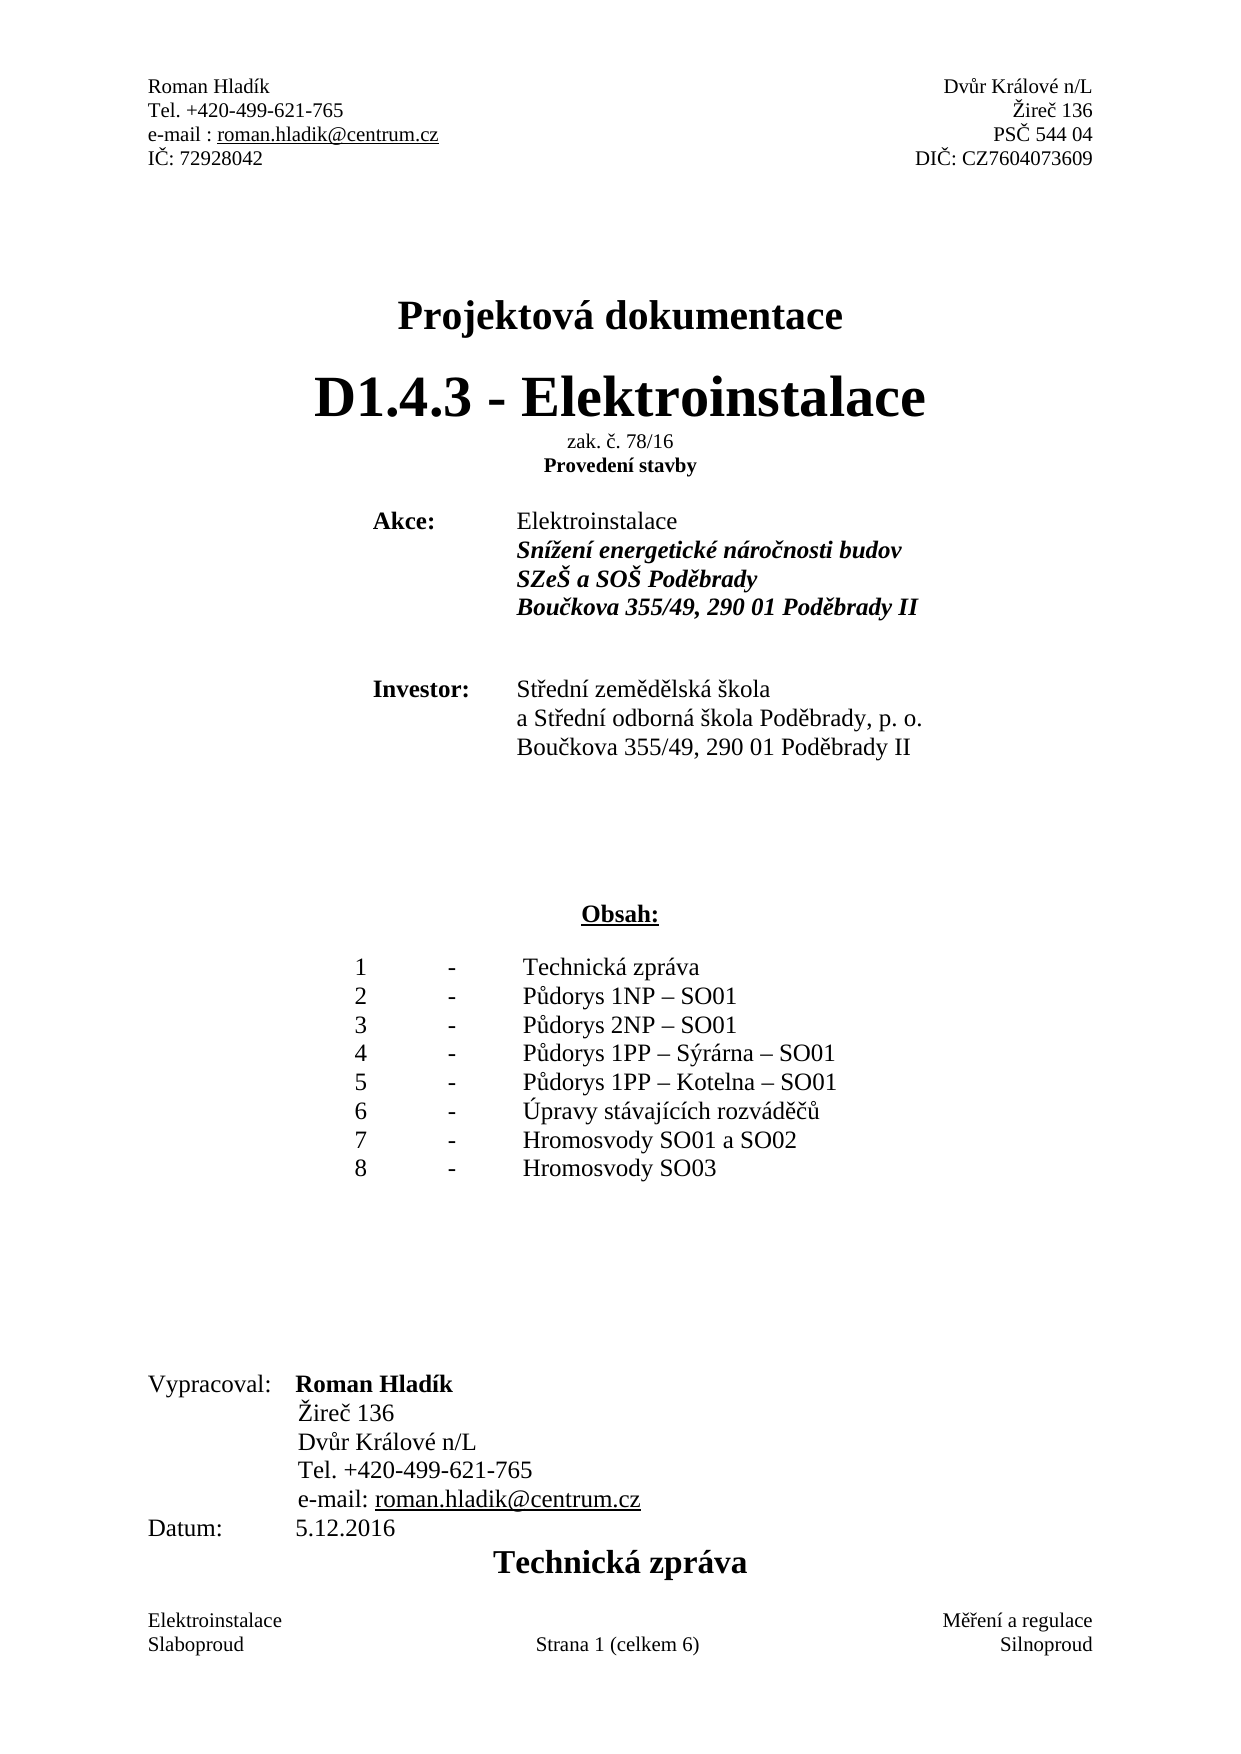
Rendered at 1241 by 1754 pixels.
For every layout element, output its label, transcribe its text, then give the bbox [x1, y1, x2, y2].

text Projektová dokumentace [148, 290, 1093, 338]
text 2 - Půdorys 1NP – SO01 [148, 981, 1093, 1010]
text Akce: Elektroinstalace [373, 506, 1093, 535]
text Provedení stavby [148, 453, 1093, 477]
text 5 - Půdorys 1PP – Kotelna – SO01 [148, 1067, 1093, 1096]
text 7 - Hromosvody SO01 a SO02 [148, 1125, 1093, 1153]
text Dvůr Králové n/L [298, 1427, 1093, 1456]
text 3 - Půdorys 2NP – SO01 [148, 1010, 1093, 1038]
text 1 - Technická zpráva [148, 952, 1093, 981]
text SZeŠ a SOŠ Poděbrady [516, 564, 1093, 592]
text Žireč 136 [298, 1398, 1093, 1427]
text Tel. +420-499-621-765 [298, 1456, 1093, 1484]
text 4 - Půdorys 1PP – Sýrárna – SO01 [148, 1038, 1093, 1067]
text D1.4.3 - Elektroinstalace [148, 362, 1093, 429]
text e-mail: roman.hladik@centrum.cz [298, 1484, 1093, 1513]
text Boučkova 355/49, 290 01 Poděbrady II [516, 592, 1093, 621]
text Obsah: [148, 899, 1093, 928]
text Investor: Střední zemědělská škola [373, 674, 1093, 703]
text zak. č. 78/16 [148, 429, 1093, 453]
text Datum: 5.12.2016 [148, 1513, 1093, 1542]
text Technická zpráva [148, 1542, 1093, 1580]
text 6 - Úpravy stávajících rozváděčů [148, 1096, 1093, 1125]
text Vypracoval: [148, 1369, 1093, 1398]
text Snížení energetické náročnosti budov [373, 535, 1093, 564]
text a Střední odborná škola Poděbrady, p. o. [516, 703, 1093, 732]
text Boučkova 355/49, 290 01 Poděbrady II [516, 732, 1093, 760]
text 8 - Hromosvody SO03 [148, 1153, 1093, 1182]
